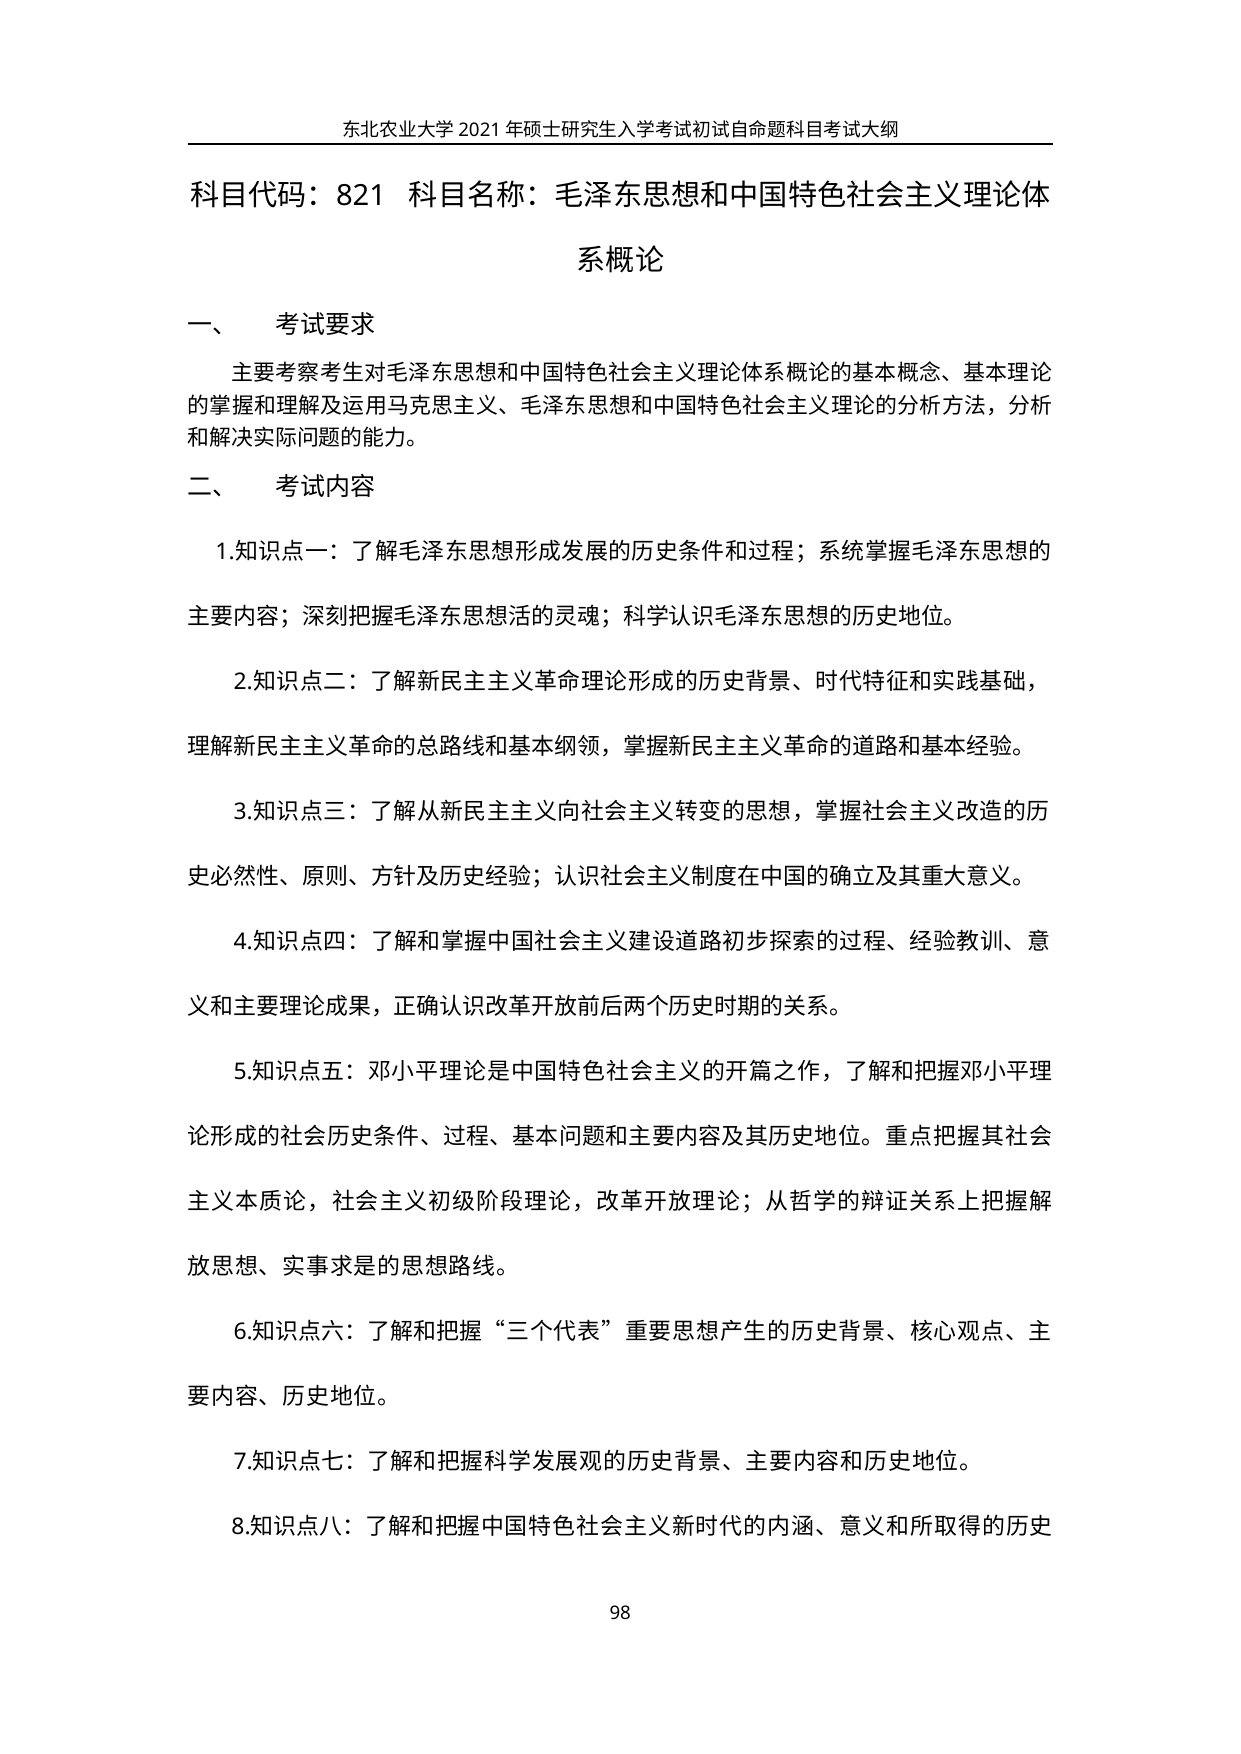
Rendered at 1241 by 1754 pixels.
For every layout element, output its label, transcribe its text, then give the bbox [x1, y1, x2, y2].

text 主要考察考生对毛泽东思想和中国特色社会主义理论体系概论的基本概念、基本理论的掌握和理解及运用马克思主义、毛泽东思想和中国特色社会主义理论的分析方法，分析和解决实际问题的能力。 [187, 355, 1053, 452]
text 7.知识点七：了解和把握科学发展观的历史背景、主要内容和历史地位。 [187, 1427, 1053, 1492]
list 考试内容 [187, 452, 1053, 517]
text 2.知识点二：了解新民主主义革命理论形成的历史背景、时代特征和实践基础，理解新民主主义革命的总路线和基本纲领，掌握新民主主义革命的道路和基本经验。 [187, 647, 1053, 777]
text 5.知识点五：邓小平理论是中国特色社会主义的开篇之作，了解和把握邓小平理论形成的社会历史条件、过程、基本问题和主要内容及其历史地位。重点把握其社会主义本质论，社会主义初级阶段理论，改革开放理论；从哲学的辩证关系上把握解放思想、实事求是的思想路线。 [187, 1037, 1053, 1297]
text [187, 1492, 1053, 1557]
list 考试要求 [187, 290, 1053, 355]
text 3.知识点三：了解从新民主主义向社会主义转变的思想，掌握社会主义改造的历史必然性、原则、方针及历史经验；认识社会主义制度在中国的确立及其重大意义。 [187, 777, 1053, 907]
text 科目代码：821 科目名称：毛泽东思想和中国特色社会主义理论体系概论 [187, 160, 1053, 290]
text 4.知识点四：了解和掌握中国社会主义建设道路初步探索的过程、经验教训、意义和主要理论成果，正确认识改革开放前后两个历史时期的关系。 [187, 907, 1053, 1037]
text 6.知识点六：了解和把握“三个代表”重要思想产生的历史背景、核心观点、主要内容、历史地位。 [187, 1297, 1053, 1427]
text 1.知识点一：了解毛泽东思想形成发展的历史条件和过程；系统掌握毛泽东思想的主要内容；深刻把握毛泽东思想活的灵魂；科学认识毛泽东思想的历史地位。 [187, 517, 1053, 647]
